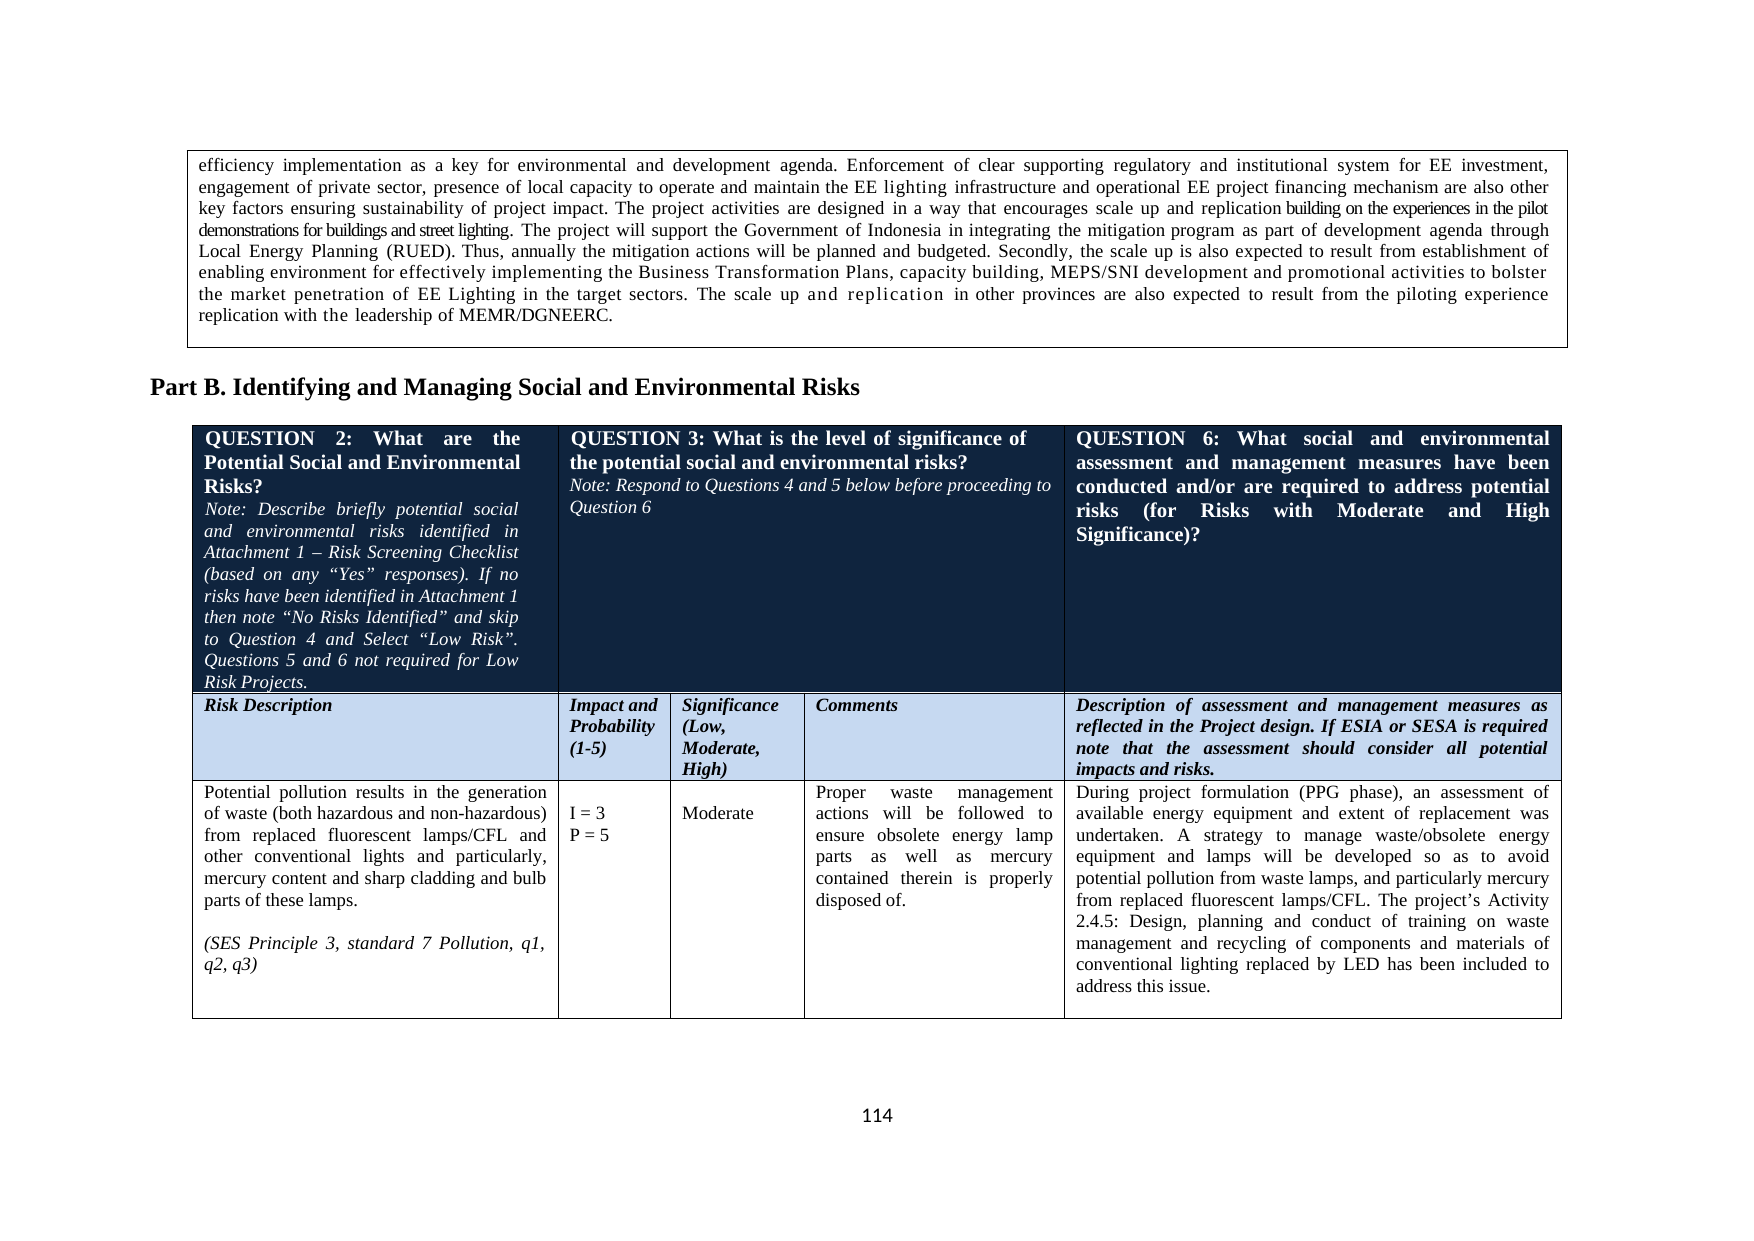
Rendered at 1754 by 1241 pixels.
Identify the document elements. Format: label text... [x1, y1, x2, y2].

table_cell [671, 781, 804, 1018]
text Part B. Identifying and Managing Social and Environmental Risks [150, 372, 1604, 401]
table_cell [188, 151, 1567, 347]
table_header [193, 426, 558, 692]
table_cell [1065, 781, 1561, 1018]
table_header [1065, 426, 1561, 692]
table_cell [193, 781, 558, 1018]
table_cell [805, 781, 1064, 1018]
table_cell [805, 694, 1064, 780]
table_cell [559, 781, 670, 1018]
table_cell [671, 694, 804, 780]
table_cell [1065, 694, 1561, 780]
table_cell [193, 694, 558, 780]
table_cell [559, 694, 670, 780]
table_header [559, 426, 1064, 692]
